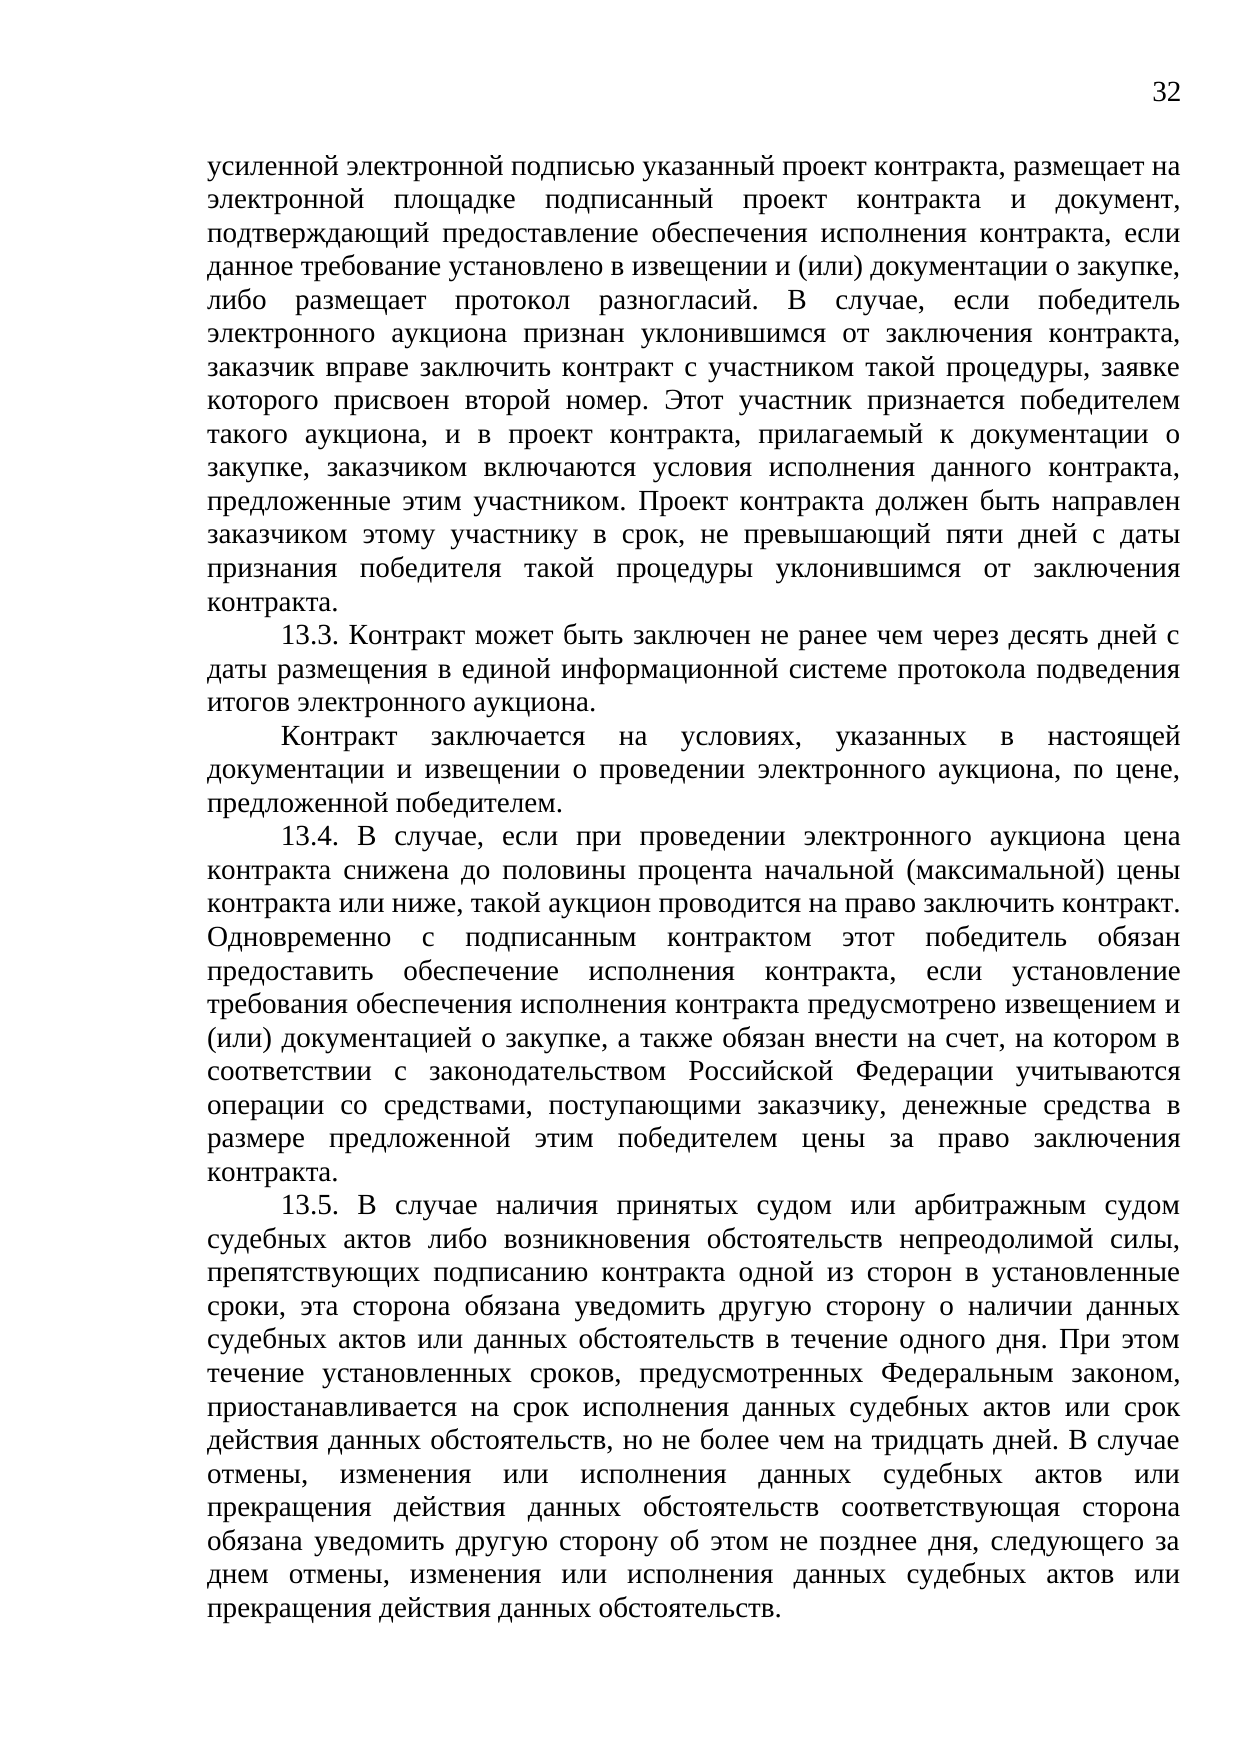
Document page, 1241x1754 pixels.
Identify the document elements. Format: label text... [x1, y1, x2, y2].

text Контракт заключается на условиях, указанных в настоящей документации и извещении о проведении электронного аукциона, по цене, предложенной победителем. [207, 718, 1181, 818]
text 13.3. Контракт может быть заключен не ранее чем через десять дней с даты размещения в единой информационной системе протокола подведения итогов электронного аукциона. [207, 617, 1181, 718]
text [207, 148, 1181, 617]
text 13.5. В случае наличия принятых судом или арбитражным судом судебных актов либо возникновения обстоятельств непреодолимой силы, препятствующих подписанию контракта одной из сторон в установленные сроки, эта сторона обязана уведомить другую сторону о наличии данных судебных актов или данных обстоятельств в течение одного дня. При этом течение установленных сроков, предусмотренных Федеральным законом, приостанавливается на срок исполнения данных судебных актов или срок действия данных обстоятельств, но не более чем на тридцать дней. В случае отмены, изменения или исполнения данных судебных актов или прекращения действия данных обстоятельств соответствующая сторона обязана уведомить другую сторону об этом не позднее дня, следующего за днем отмены, изменения или исполнения данных судебных актов или прекращения действия данных обстоятельств. [207, 1187, 1181, 1623]
text 13.4. В случае, если при проведении электронного аукциона цена контракта снижена до половины процента начальной (максимальной) цены контракта или ниже, такой аукцион проводится на право заключить контракт. Одновременно с подписанным контрактом этот победитель обязан предоставить обеспечение исполнения контракта, если установление требования обеспечения исполнения контракта предусмотрено извещением и (или) документацией о закупке, а также обязан внести на счет, на котором в соответствии с законодательством Российской Федерации учитываются операции со средствами, поступающими заказчику, денежные средства в размере предложенной этим победителем цены за право заключения контракта. [207, 818, 1181, 1187]
